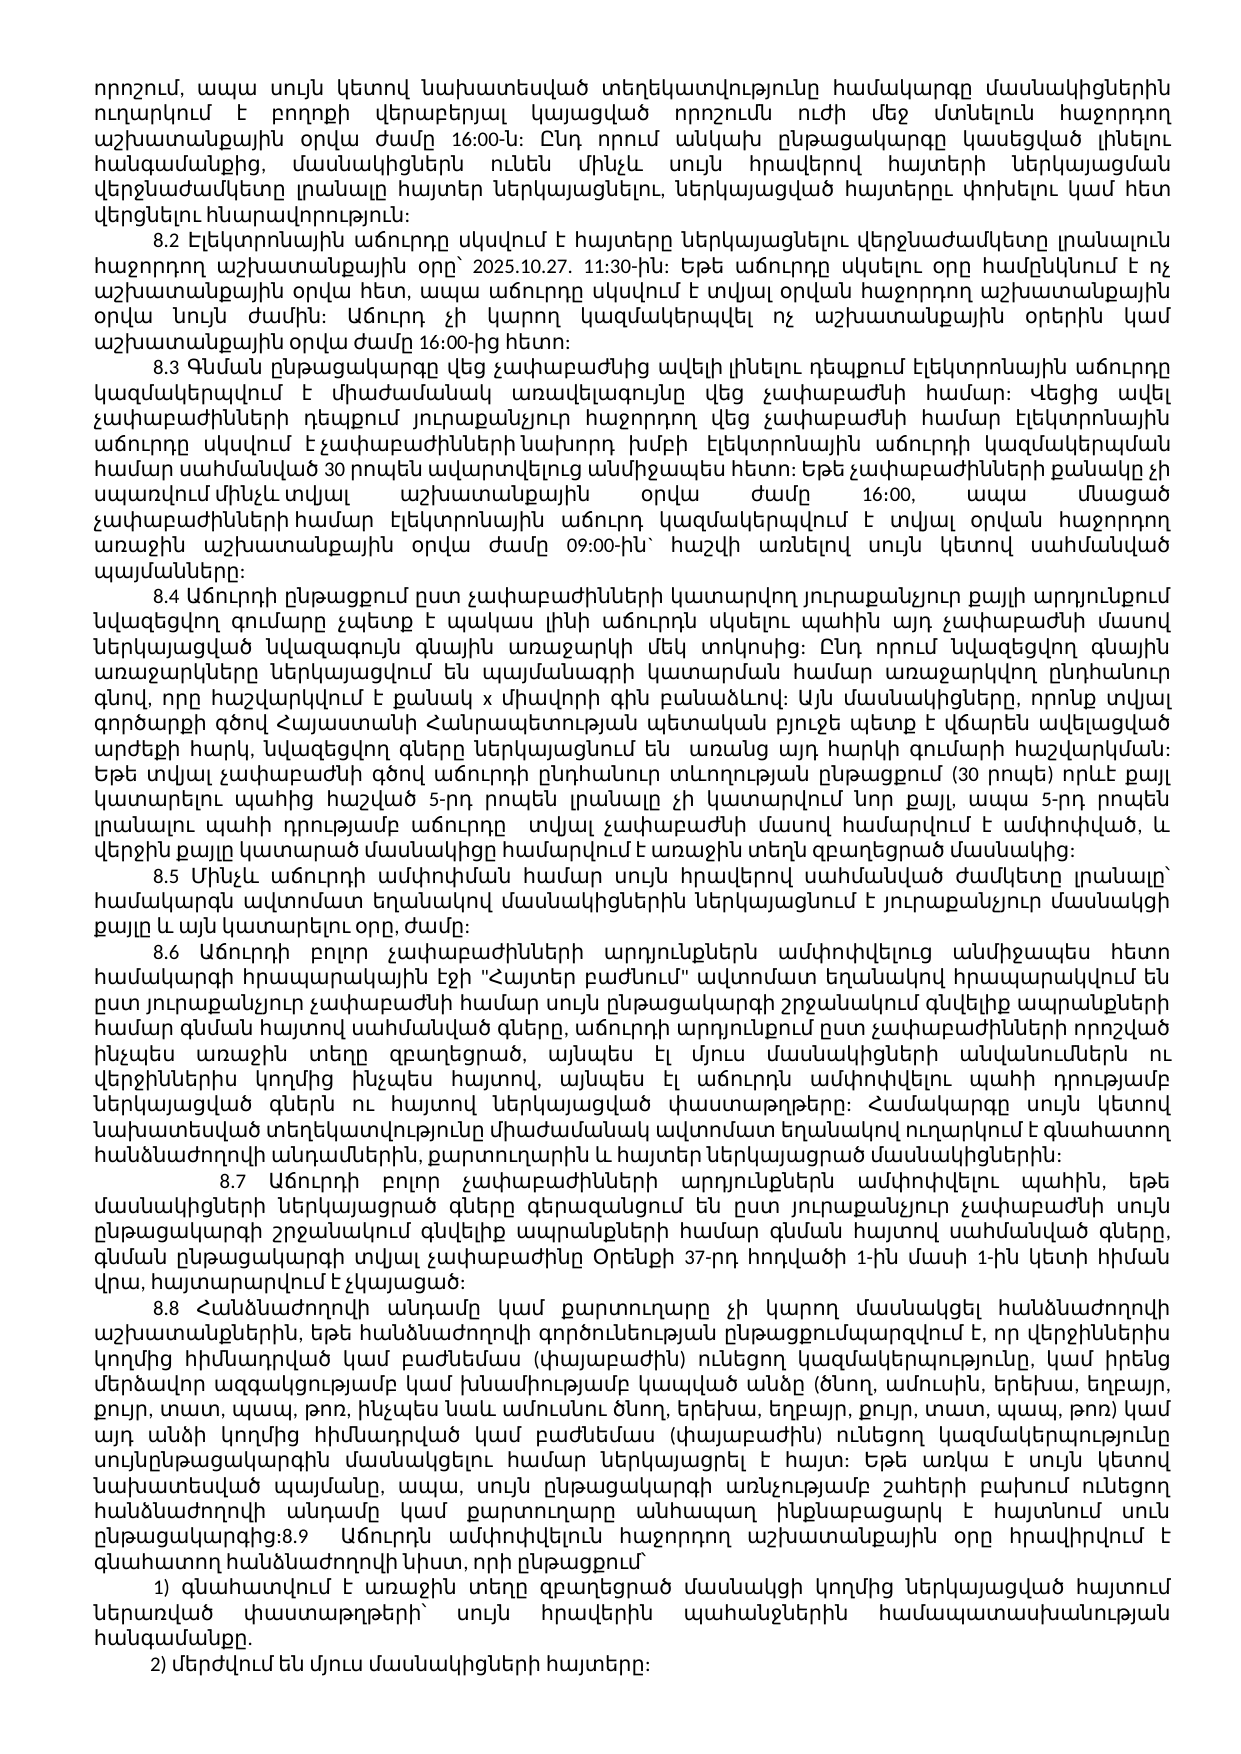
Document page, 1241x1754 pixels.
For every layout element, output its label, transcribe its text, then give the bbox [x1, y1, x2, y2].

text 8.2 Էլեկտրոնային աճուրդը սկսվում է հայտերը ներկայացնելու վերջնաժամկետը լրանալուն հաջորդող աշխատանքային օրը՝ 2025.10.27. 11:30 -ին: Եթե աճուրդը սկսելու օրը համընկնում է ոչ աշխատանքային օրվա հետ, ապա աճուրդը սկսվում է տվյալ օրվան հաջորդող աշխատանքային օրվա նույն ժամին: Աճուրդ չի կարող կազմակերպվել ոչ աշխատանքային օրերին կամ աշխատանքային օրվա ժամը 16։00-ից հետո: [94, 227, 1171, 354]
text 2) մերժվում են մյուս մասնակիցների հայտերը: [94, 1651, 1171, 1676]
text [94, 75, 1171, 227]
text 8.7 Աճուրդի բոլոր չափաբաժինների արդյունքներն ամփոփվելու պահին, եթե մասնակիցների ներկայացրած գները գերազանցում են ըստ յուրաքանչյուր չափաբաժնի սույն ընթացակարգի շրջանակում գնվելիք ապրանքների համար գնման հայտով սահմանված գները, գնման ընթացակարգի տվյալ չափաբաժինը Օրենքի 37-րդ հոդվածի 1-ին մասի 1-ին կետի հիման վրա, հայտարարվում է չկայացած: [94, 1168, 1171, 1295]
text 8.6 Աճուրդի բոլոր չափաբաժինների արդյունքներն ամփոփվելուց անմիջապես հետո համակարգի հրապարակային էջի "Հայտեր բաժնում" ավտոմատ եղանակով հրապարակվում են ըստ յուրաքանչյուր չափաբաժնի համար սույն ընթացակարգի շրջանակում գնվելիք ապրանքների համար գնման հայտով սահմանված գները, աճուրդի արդյունքում ըստ չափաբաժինների որոշված ինչպես առաջին տեղը զբաղեցրած, այնպես էլ մյուս մասնակիցների անվանումներն ու վերջիններիս կողմից ինչպես հայտով, այնպես էլ աճուրդն ամփոփվելու պահի դրությամբ ներկայացված գներն ու հայտով ներկայացված փաստաթղթերը: Համակարգը սույն կետով նախատեսված տեղեկատվությունը միաժամանակ ավտոմատ եղանակով ուղարկում է գնահատող հանձնաժողովի անդամներին, քարտուղարին և հայտեր ներկայացրած մասնակիցներին: [94, 939, 1171, 1168]
text 8.5 Մինչև աճուրդի ամփոփման համար սույն հրավերով սահմանված ժամկետը լրանալը՝ համակարգն ավտոմատ եղանակով մասնակիցներին ներկայացնում է յուրաքանչյուր մասնակցի քայլը և այն կատարելու օրը, ժամը: [94, 863, 1171, 939]
text 1) գնահատվում է առաջին տեղը զբաղեցրած մասնակցի կողմից ներկայացված հայտում ներառված փաստաթղթերի՝ սույն հրավերին պահանջներին համապատասխանության հանգամանքը. [94, 1574, 1171, 1651]
text 8.4 Աճուրդի ընթացքում ըստ չափաբաժինների կատարվող յուրաքանչյուր քայլի արդյունքում նվազեցվող գումարը չպետք է պակաս լինի աճուրդն սկսելու պահին այդ չափաբաժնի մասով ներկայացված նվազագույն գնային առաջարկի մեկ տոկոսից: Ընդ որում նվազեցվող գնային առաջարկները ներկայացվում են պայմանագրի կատարման համար առաջարկվող ընդհանուր գնով, որը հաշվարկվում է քանակ x միավորի գին բանաձևով: Այն մասնակիցները, որոնք տվյալ գործարքի գծով Հայաստանի Հանրապետության պետական բյուջե պետք է վճարեն ավելացված արժեքի հարկ, նվազեցվող գները ներկայացնում են առանց այդ հարկի գումարի հաշվարկման: Եթե տվյալ չափաբաժնի գծով աճուրդի ընդհանուր տևողության ընթացքում (30 րոպե) որևէ քայլ կատարելու պահից հաշված 5-րդ րոպեն լրանալը չի կատարվում նոր քայլ, ապա 5-րդ րոպեն լրանալու պահի դրությամբ աճուրդը տվյալ չափաբաժնի մասով համարվում է ամփոփված, և վերջին քայլը կատարած մասնակիցը համարվում է առաջին տեղն զբաղեցրած մասնակից: [94, 583, 1171, 863]
text 8.3 Գնման ընթացակարգը վեց չափաբաժնից ավելի լինելու դեպքում էլեկտրոնային աճուրդը կազմակերպվում է միաժամանակ առավելագույնը վեց չափաբաժնի համար: Վեցից ավել չափաբաժինների դեպքում յուրաքանչյուր հաջորդող վեց չափաբաժնի համար էլեկտրոնային աճուրդը սկսվում է չափաբաժինների նախորդ խմբի էլեկտրոնային աճուրդի կազմակերպման համար սահմանված 30 րոպեն ավարտվելուց անմիջապես հետո: Եթե չափաբաժինների քանակը չի սպառվում մինչև տվյալ աշխատանքային օրվա ժամը 16։00, ապա մնացած չափաբաժինների համար էլեկտրոնային աճուրդ կազմակերպվում է տվյալ օրվան հաջորդող առաջին աշխատանքային օրվա ժամը 09:00-ին` հաշվի առնելով սույն կետով սահմանված պայմանները: [94, 354, 1171, 583]
text 8.8 Հանձնաժողովի անդամը կամ քարտուղարը չի կարող մասնակցել հանձնաժողովի աշխատանքներին, եթե հանձնաժողովի գործունեության ընթացքումպարզվում է, որ վերջիններիս կողմից հիմնադրված կամ բաժնեմաս (փայաբաժին) ունեցող կազմակերպությունը, կամ իրենց մերձավոր ազգակցությամբ կամ խնամիությամբ կապված անձը (ծնող, ամուսին, երեխա, եղբայր, քույր, տատ, պապ, թոռ, ինչպես նաև ամուսնու ծնող, երեխա, եղբայր, քույր, տատ, պապ, թոռ) կամ այդ անձի կողմից հիմնադրված կամ բաժնեմաս (փայաբաժին) ունեցող կազմակերպությունը սույնընթացակարգին մասնակցելու համար ներկայացրել է հայտ: Եթե առկա է սույն կետով նախատեսված պայմանը, ապա, սույն ընթացակարգի առնչությամբ շահերի բախում ունեցող հանձնաժողովի անդամը կամ քարտուղարը անհապաղ ինքնաբացարկ է հայտնում սուն ընթացակարգից:8.9 Աճուրդն ամփոփվելուն հաջորդող աշխատանքային օրը հրավիրվում է գնահատող հանձնաժողովի նիստ, որի ընթացքում՝ [94, 1295, 1171, 1574]
